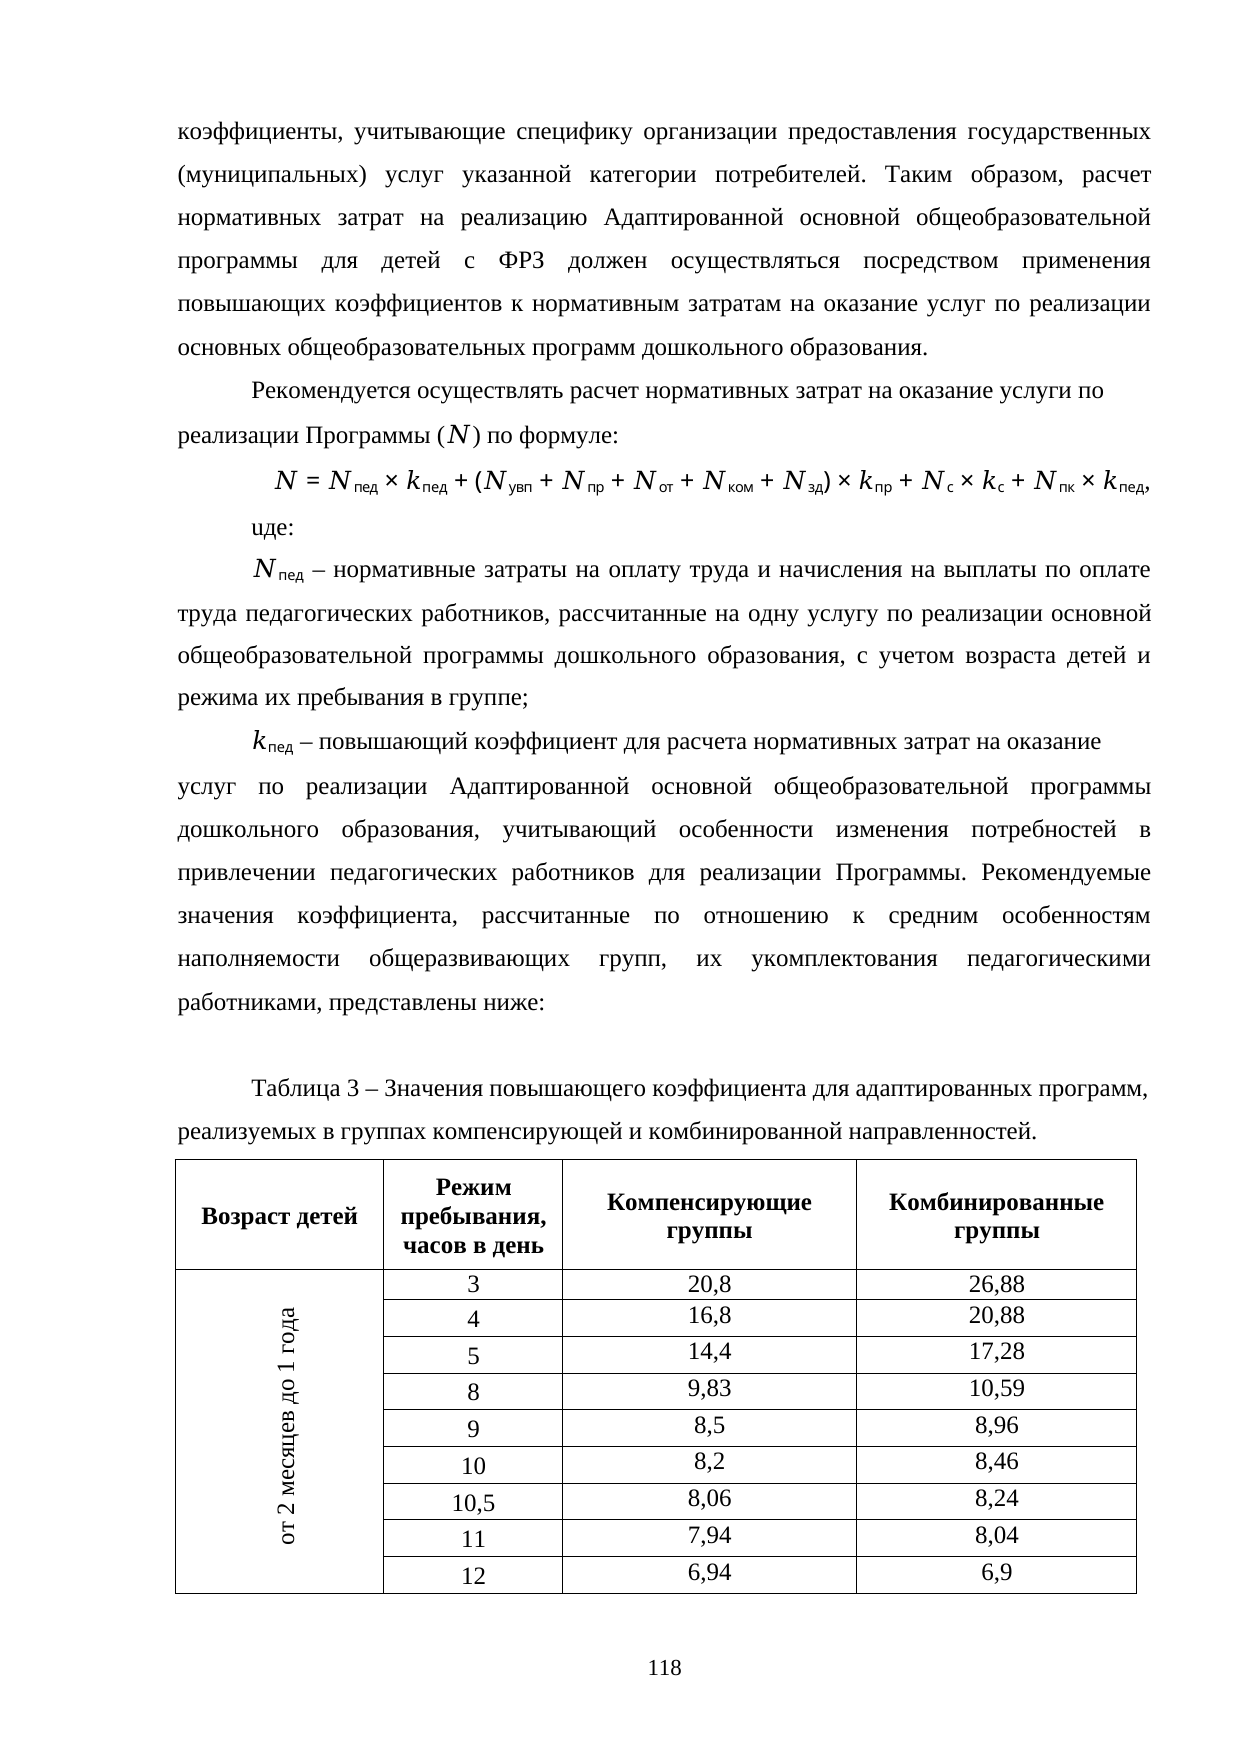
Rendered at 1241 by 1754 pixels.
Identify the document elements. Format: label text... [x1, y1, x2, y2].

table_cell 11 [384, 1520, 562, 1556]
table_cell 8,2 [563, 1447, 856, 1483]
table_cell 8 [384, 1374, 562, 1409]
table_cell 10,59 [857, 1374, 1136, 1409]
table_cell 6,9 [857, 1557, 1136, 1593]
table_cell 9 [384, 1410, 562, 1446]
text 𝑁 = 𝑁пед × 𝑘пед + (𝑁увп + 𝑁пр + 𝑁от + 𝑁ком + 𝑁зд) × 𝑘пр + 𝑁с × 𝑘с + 𝑁пк × 𝑘пед, [272, 463, 1176, 496]
table_cell 8,06 [563, 1484, 856, 1519]
table_cell 8,04 [857, 1520, 1136, 1556]
table_cell 26,88 [857, 1270, 1136, 1299]
table_cell 8,5 [563, 1410, 856, 1446]
table_header Компенсирующие группы [563, 1160, 856, 1269]
text 𝑘пед – повышающий коэффициент для расчета нормативных затрат на оказание [251, 724, 1176, 756]
text Таблица 3 – Значения повышающего коэффициента для адаптированных программ, реализуемых в группах компенсирующей и комбинированной направленностей. [177, 1073, 1176, 1145]
text uде: [251, 512, 1176, 541]
table_cell 17,28 [857, 1337, 1136, 1372]
table_header Возраст детей [176, 1160, 383, 1269]
table_cell 7,94 [563, 1520, 856, 1556]
table_header Режим пребывания, часов в день [384, 1160, 562, 1269]
table_cell 8,46 [857, 1447, 1136, 1483]
table_cell 20,8 [563, 1270, 856, 1299]
table_cell 8,24 [857, 1484, 1136, 1519]
table_cell от 2 месяцев до 1 года [176, 1270, 383, 1593]
table_cell 5 [384, 1337, 562, 1372]
table_cell 4 [384, 1300, 562, 1336]
table_cell 20,88 [857, 1300, 1136, 1336]
table_cell 12 [384, 1557, 562, 1593]
table_cell 14,4 [563, 1337, 856, 1372]
table_header Комбинированные группы [857, 1160, 1136, 1269]
text 𝑁пед – нормативные затраты на оплату труда и начисления на выплаты по оплате труда педагогических работников, рассчитанные на одну услугу по реализации основной общеобразовательной программы дошкольного образования, с учетом возраста детей и режима их пребывания в группе; [177, 551, 1152, 711]
table_cell 9,83 [563, 1374, 856, 1409]
text коэффициенты, учитывающие специфику организации предоставления государственных (муниципальных) услуг указанной категории потребителей. Таким образом, расчет нормативных затрат на реализацию Адаптированной основной общеобразовательной программы для детей с ФРЗ должен осуществляться посредством применения повышающих коэффициентов к нормативным затратам на оказание услуг по реализации основных общеобразовательных программ дошкольного образования. [177, 116, 1152, 360]
text Рекомендуется осуществлять расчет нормативных затрат на оказание услуги по реализации Программы (𝑁) по формуле: [177, 375, 1176, 451]
text услуг по реализации Адаптированной основной общеобразовательной программы дошкольного образования, учитывающий особенности изменения потребностей в привлечении педагогических работников для реализации Программы. Рекомендуемые значения коэффициента, рассчитанные по отношению к средним особенностям наполняемости общеразвивающих групп, их укомплектования педагогическими работниками, представлены ниже: [177, 771, 1152, 1015]
table_cell 6,94 [563, 1557, 856, 1593]
table_cell 3 [384, 1270, 562, 1299]
table_cell 16,8 [563, 1300, 856, 1336]
table_cell 10 [384, 1447, 562, 1483]
table_cell 8,96 [857, 1410, 1136, 1446]
table_cell 10,5 [384, 1484, 562, 1519]
